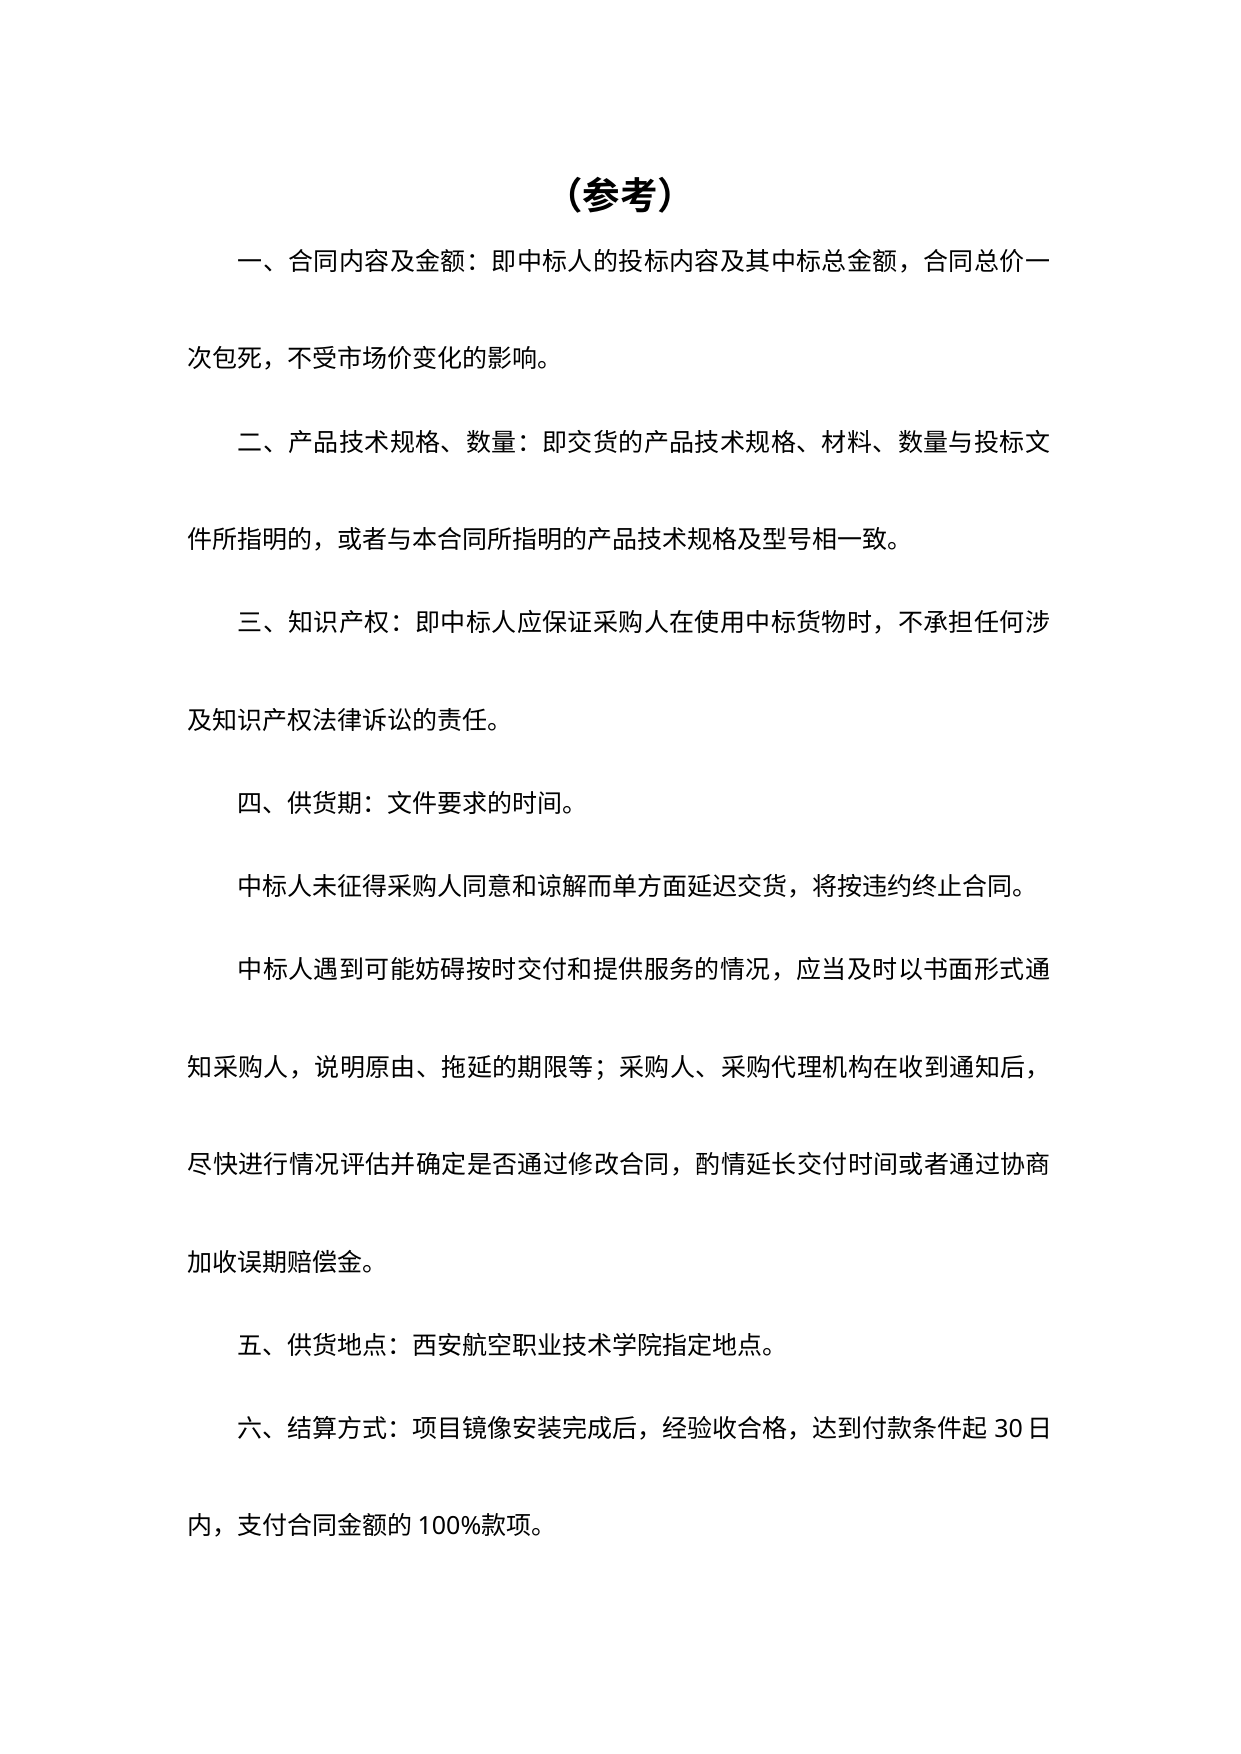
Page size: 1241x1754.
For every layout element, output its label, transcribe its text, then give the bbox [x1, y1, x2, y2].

text 一、合同内容及金额：即中标人的投标内容及其中标总金额，合同总价一次包死，不受市场价变化的影响。 [187, 227, 1053, 389]
text 六、结算方式：项目镜像安装完成后，经验收合格，达到付款条件起30日内，支付合同金额的100%款项。 [187, 1394, 1053, 1556]
text 五、供货地点：西安航空职业技术学院指定地点。 [187, 1311, 1053, 1376]
text 四、供货期：文件要求的时间。 [187, 769, 1053, 834]
text 三、知识产权：即中标人应保证采购人在使用中标货物时，不承担任何涉及知识产权法律诉讼的责任。 [187, 588, 1053, 751]
text 二、产品技术规格、数量：即交货的产品技术规格、材料、数量与投标文件所指明的，或者与本合同所指明的产品技术规格及型号相一致。 [187, 408, 1053, 570]
text 中标人遇到可能妨碍按时交付和提供服务的情况，应当及时以书面形式通知采购人，说明原由、拖延的期限等；采购人、采购代理机构在收到通知后，尽快进行情况评估并确定是否通过修改合同，酌情延长交付时间或者通过协商加收误期赔偿金。 [187, 935, 1053, 1293]
text （参考） [187, 162, 1053, 227]
text 中标人未征得采购人同意和谅解而单方面延迟交货，将按违约终止合同。 [187, 852, 1053, 917]
